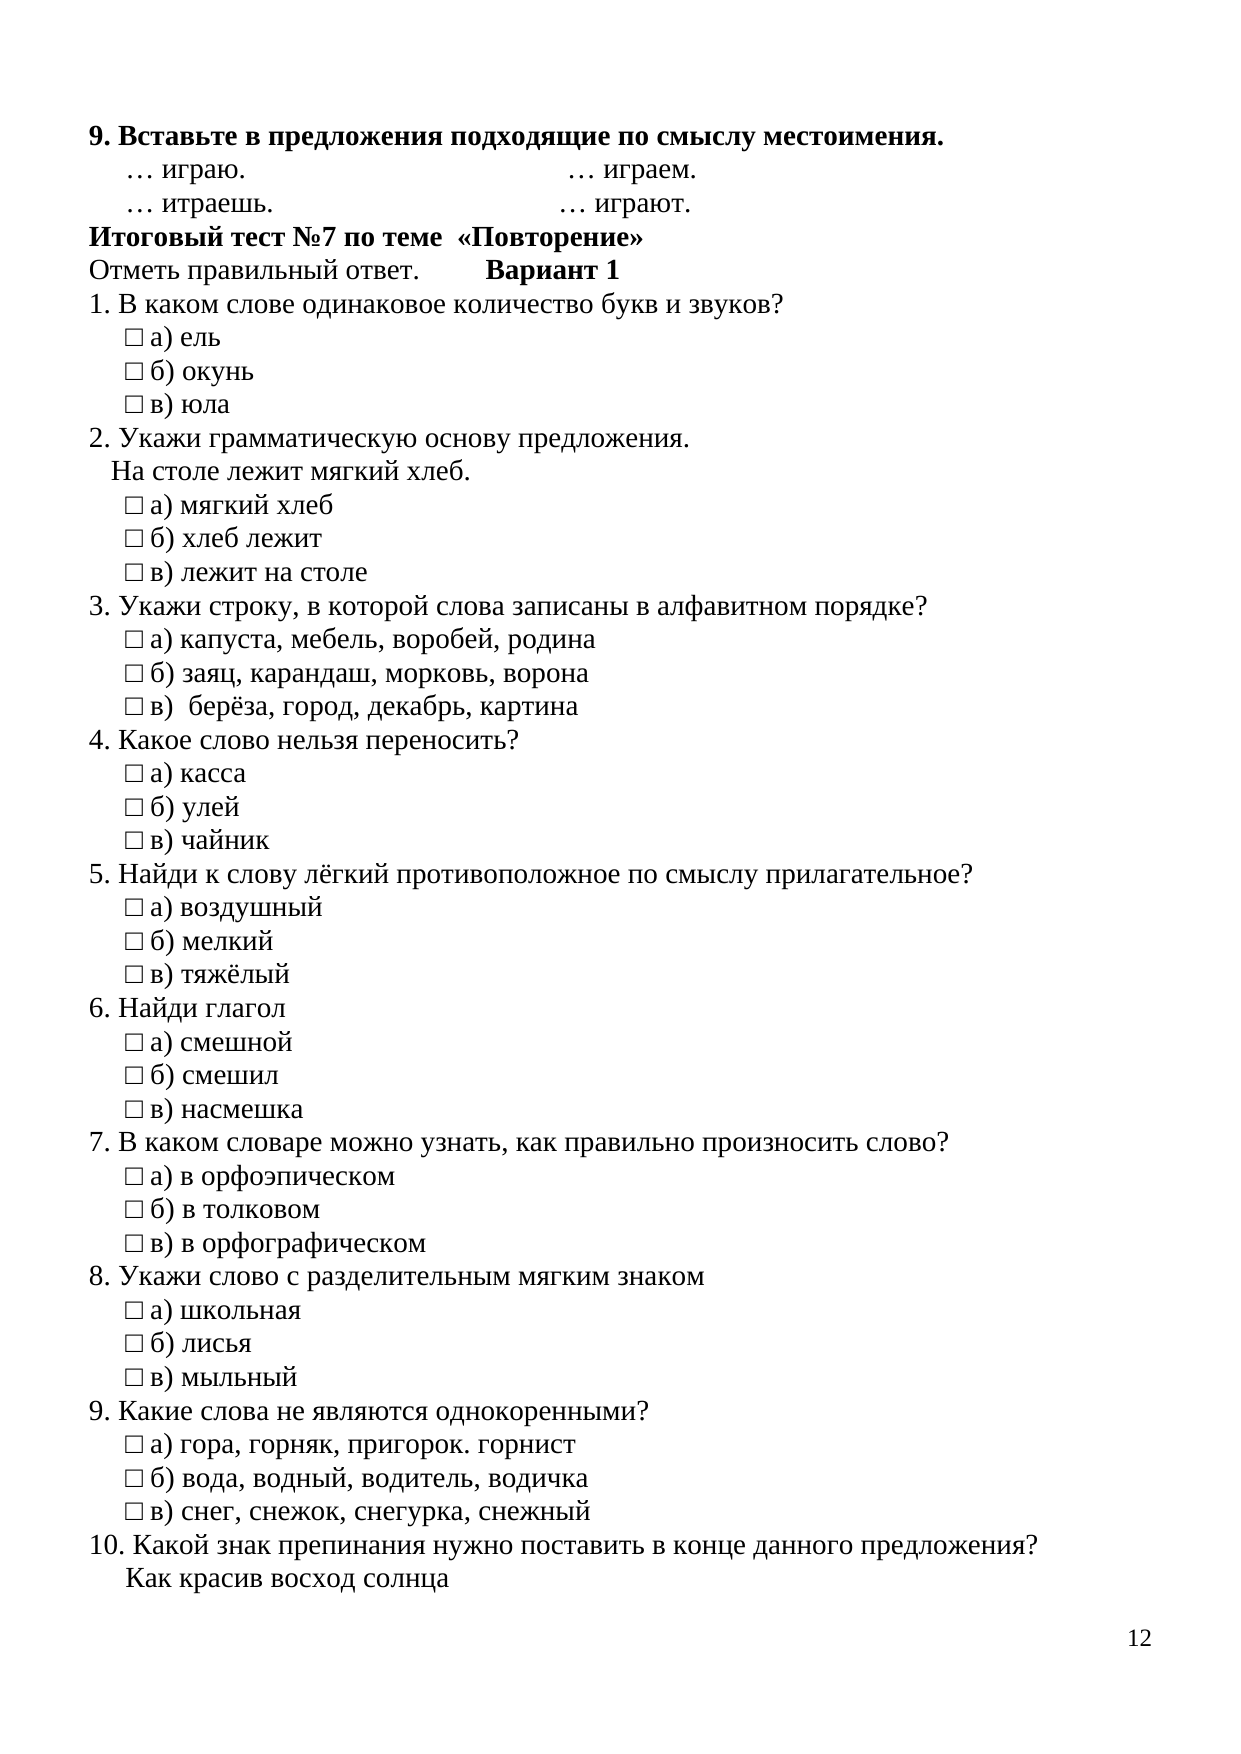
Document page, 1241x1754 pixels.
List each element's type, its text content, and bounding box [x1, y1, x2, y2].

text □ б) заяц, карандаш, морковь, ворона [89, 655, 1152, 688]
text … играю. … играем. [89, 152, 1152, 185]
text □ в) тяжёлый [89, 957, 1152, 990]
text □ б) улей [89, 789, 1152, 822]
text □ б) смешил [89, 1057, 1152, 1091]
text □ в) насмешка [89, 1091, 1152, 1124]
text Как красив восход солнца [89, 1560, 1152, 1594]
text □ а) школьная [89, 1292, 1152, 1326]
text 10. Какой знак препинания нужно поставить в конце данного предложения? [89, 1527, 1152, 1560]
text □ в) чайник [89, 822, 1152, 856]
text … итраешь. … играют. [89, 185, 1152, 219]
text 9. Какие слова не являются однокоренными? [89, 1393, 1152, 1426]
text □ б) хлеб лежит [89, 521, 1152, 554]
text □ а) ель [89, 319, 1152, 353]
text □ в) мыльный [89, 1359, 1152, 1393]
text 4. Какое слово нельзя переносить? [89, 722, 1152, 755]
text □ б) окунь [89, 353, 1152, 386]
text □ б) мелкий [89, 923, 1152, 957]
text 1. В каком слове одинаковое количество букв и звуков? [89, 286, 1152, 319]
text □ б) в толковом [89, 1191, 1152, 1225]
text 3. Укажи строку, в которой слова записаны в алфавитном порядке? [89, 588, 1152, 621]
text □ в) юла [89, 386, 1152, 420]
text □ а) воздушный [89, 889, 1152, 923]
text 7. В каком словаре можно узнать, как правильно произносить слово? [89, 1124, 1152, 1158]
text □ в) берёза, город, декабрь, картина [89, 688, 1152, 722]
text На столе лежит мягкий хлеб. [89, 453, 1152, 487]
text 9. Вставьте в предложения подходящие по смыслу местоимения. [89, 118, 1152, 152]
text 5. Найди к слову лёгкий противоположное по смыслу прилагательное? [89, 856, 1152, 889]
text □ в) снег, снежок, снегурка, снежный [89, 1493, 1152, 1527]
text Итоговый тест №7 по теме «Повторение» [89, 219, 1152, 252]
text □ б) лисья [89, 1326, 1152, 1359]
text □ а) касса [89, 755, 1152, 789]
text □ а) в орфоэпическом [89, 1158, 1152, 1191]
text □ а) мягкий хлеб [89, 487, 1152, 521]
text 8. Укажи слово с разделительным мягким знаком [89, 1258, 1152, 1292]
text □ в) в орфографическом [89, 1225, 1152, 1258]
text □ а) гора, горняк, пригорок. горнист [89, 1426, 1152, 1460]
text 6. Найди глагол [89, 990, 1152, 1024]
text 2. Укажи грамматическую основу предложения. [89, 420, 1152, 453]
text □ а) капуста, мебель, воробей, родина [89, 621, 1152, 655]
text □ б) вода, водный, водитель, водичка [89, 1460, 1152, 1493]
text □ в) лежит на столе [89, 554, 1152, 588]
text □ а) смешной [89, 1024, 1152, 1057]
text Отметь правильный ответ. Вариант 1 [89, 252, 1152, 286]
